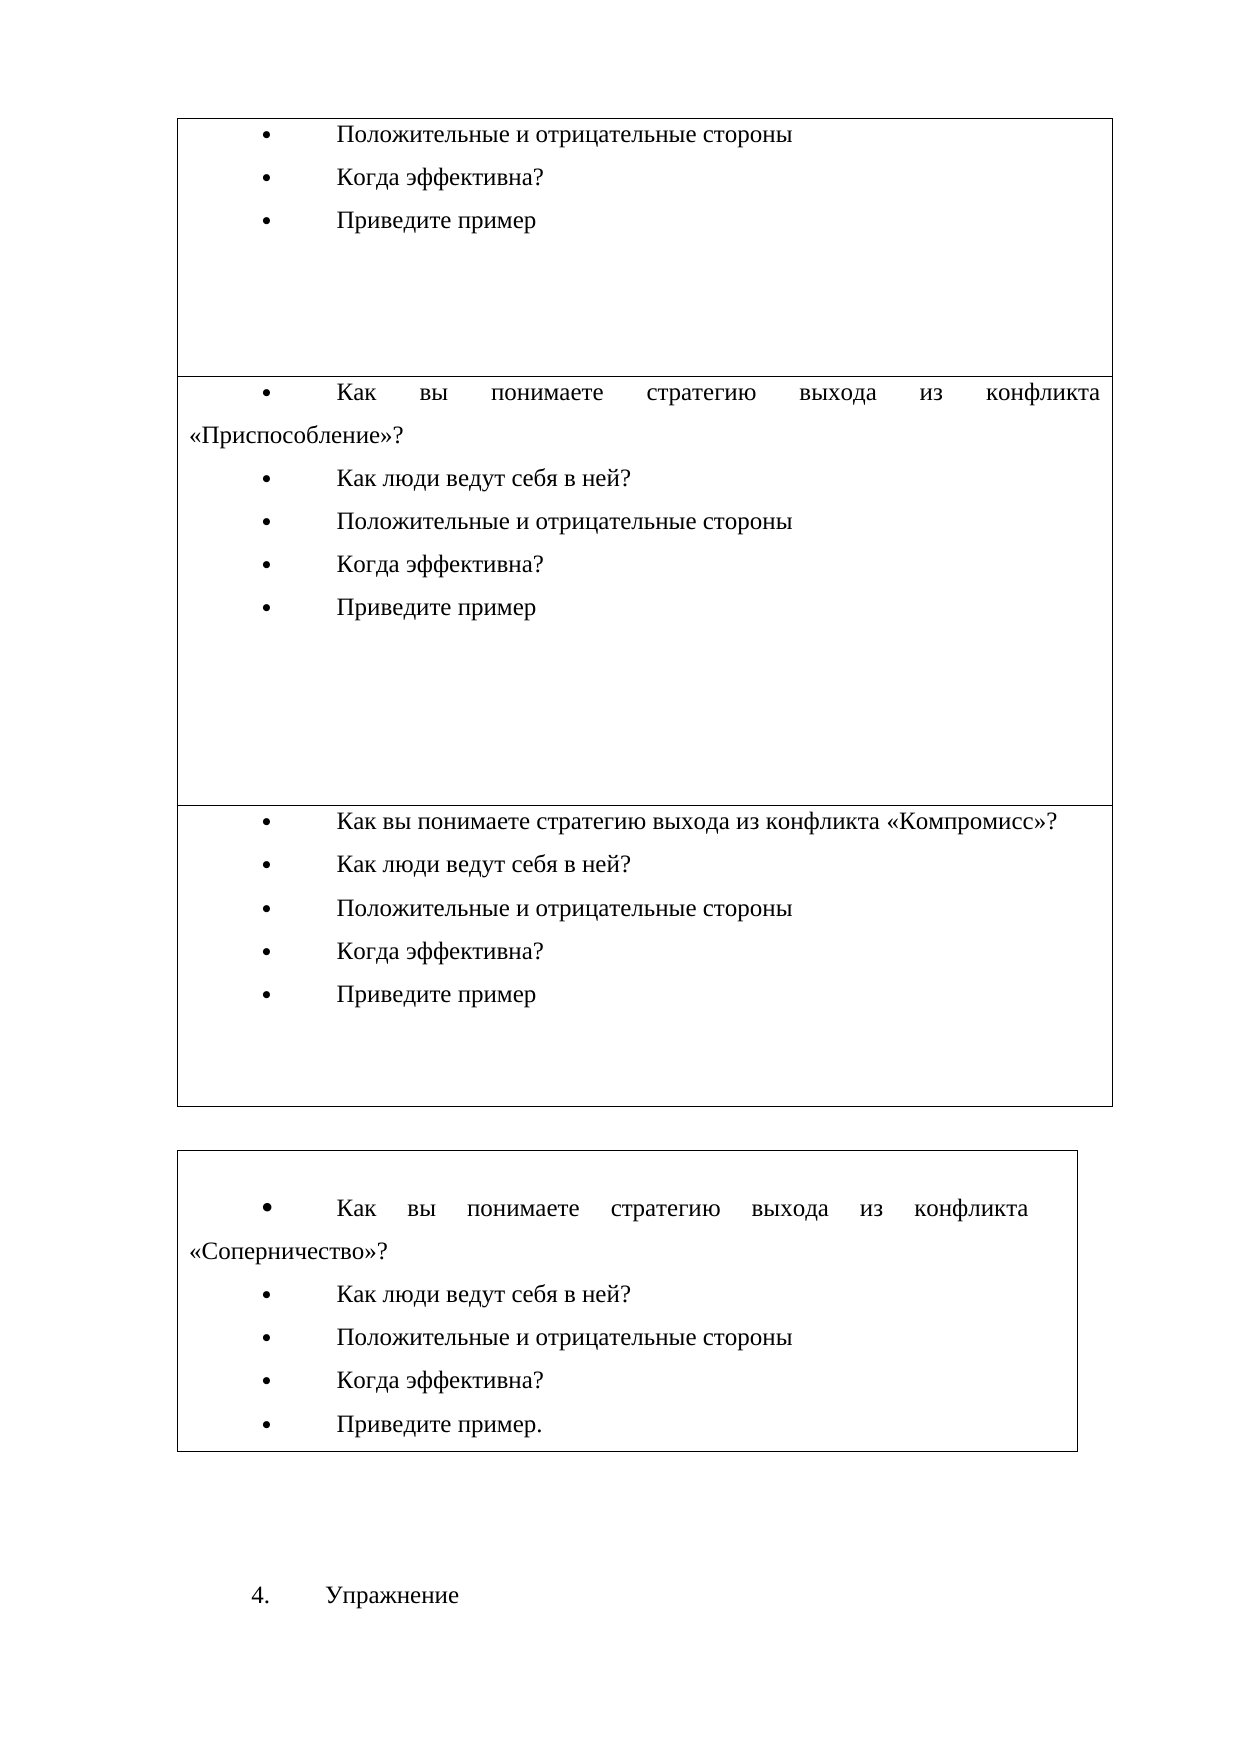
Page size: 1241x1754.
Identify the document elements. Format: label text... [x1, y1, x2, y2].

table_cell Как вы понимаете стратегию выхода из конфликта «Компромисс»? Как люди ведут себя в ней? Положительные и отрицательные стороны Когда эффективна? Приведите пример [178, 806, 1112, 1106]
table_header Как вы понимаете стратегию выхода из конфликта «Соперничество»? Как люди ведут себя в ней? Положительные и отрицательные стороны Когда эффективна? Приведите пример. [178, 1151, 1077, 1451]
table_cell Как вы понимаете стратегию выхода из конфликта «Приспособление»? Как люди ведут себя в ней? Положительные и отрицательные стороны Когда эффективна? Приведите пример [178, 377, 1112, 805]
list Упражнение [177, 1580, 1152, 1609]
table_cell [178, 119, 1112, 376]
